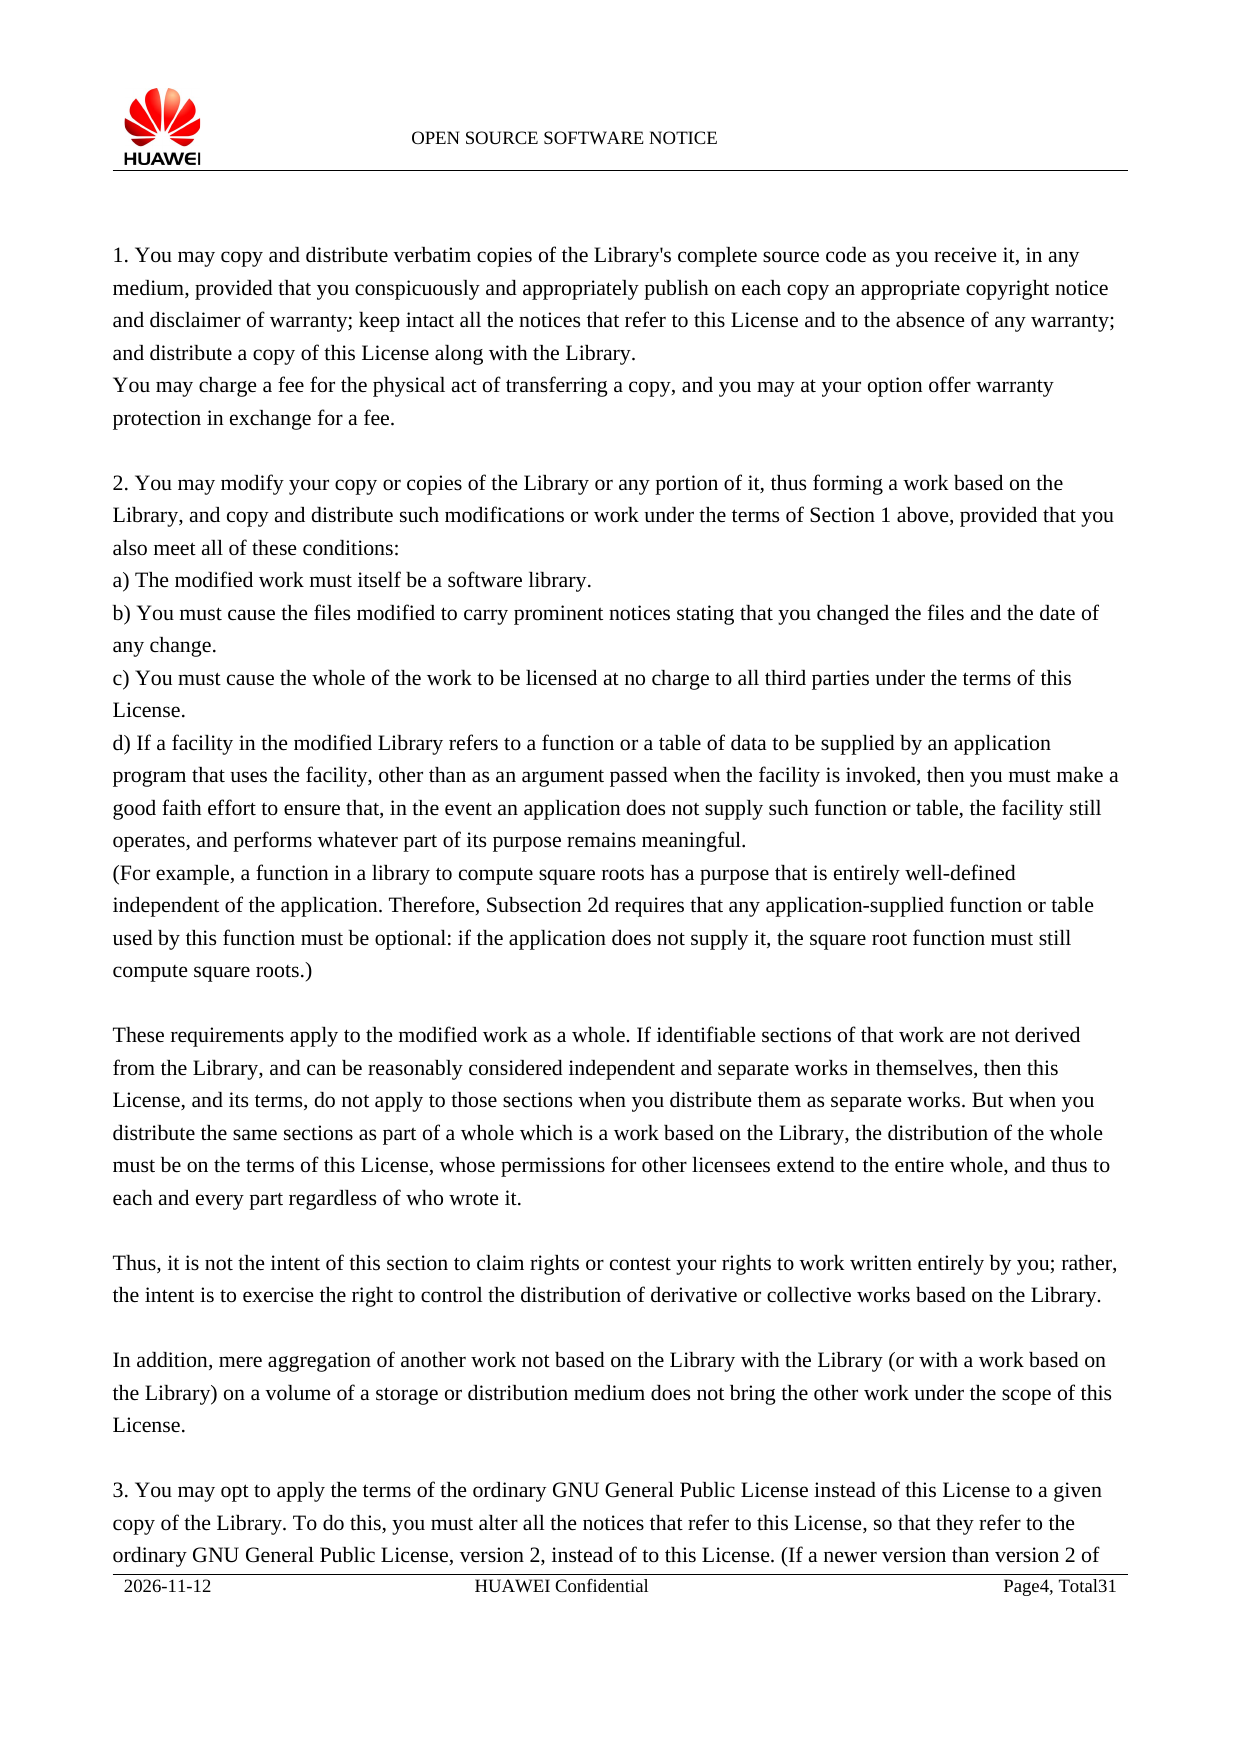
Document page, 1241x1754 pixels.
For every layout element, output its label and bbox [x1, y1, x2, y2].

picture [124, 88, 201, 165]
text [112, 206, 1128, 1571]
